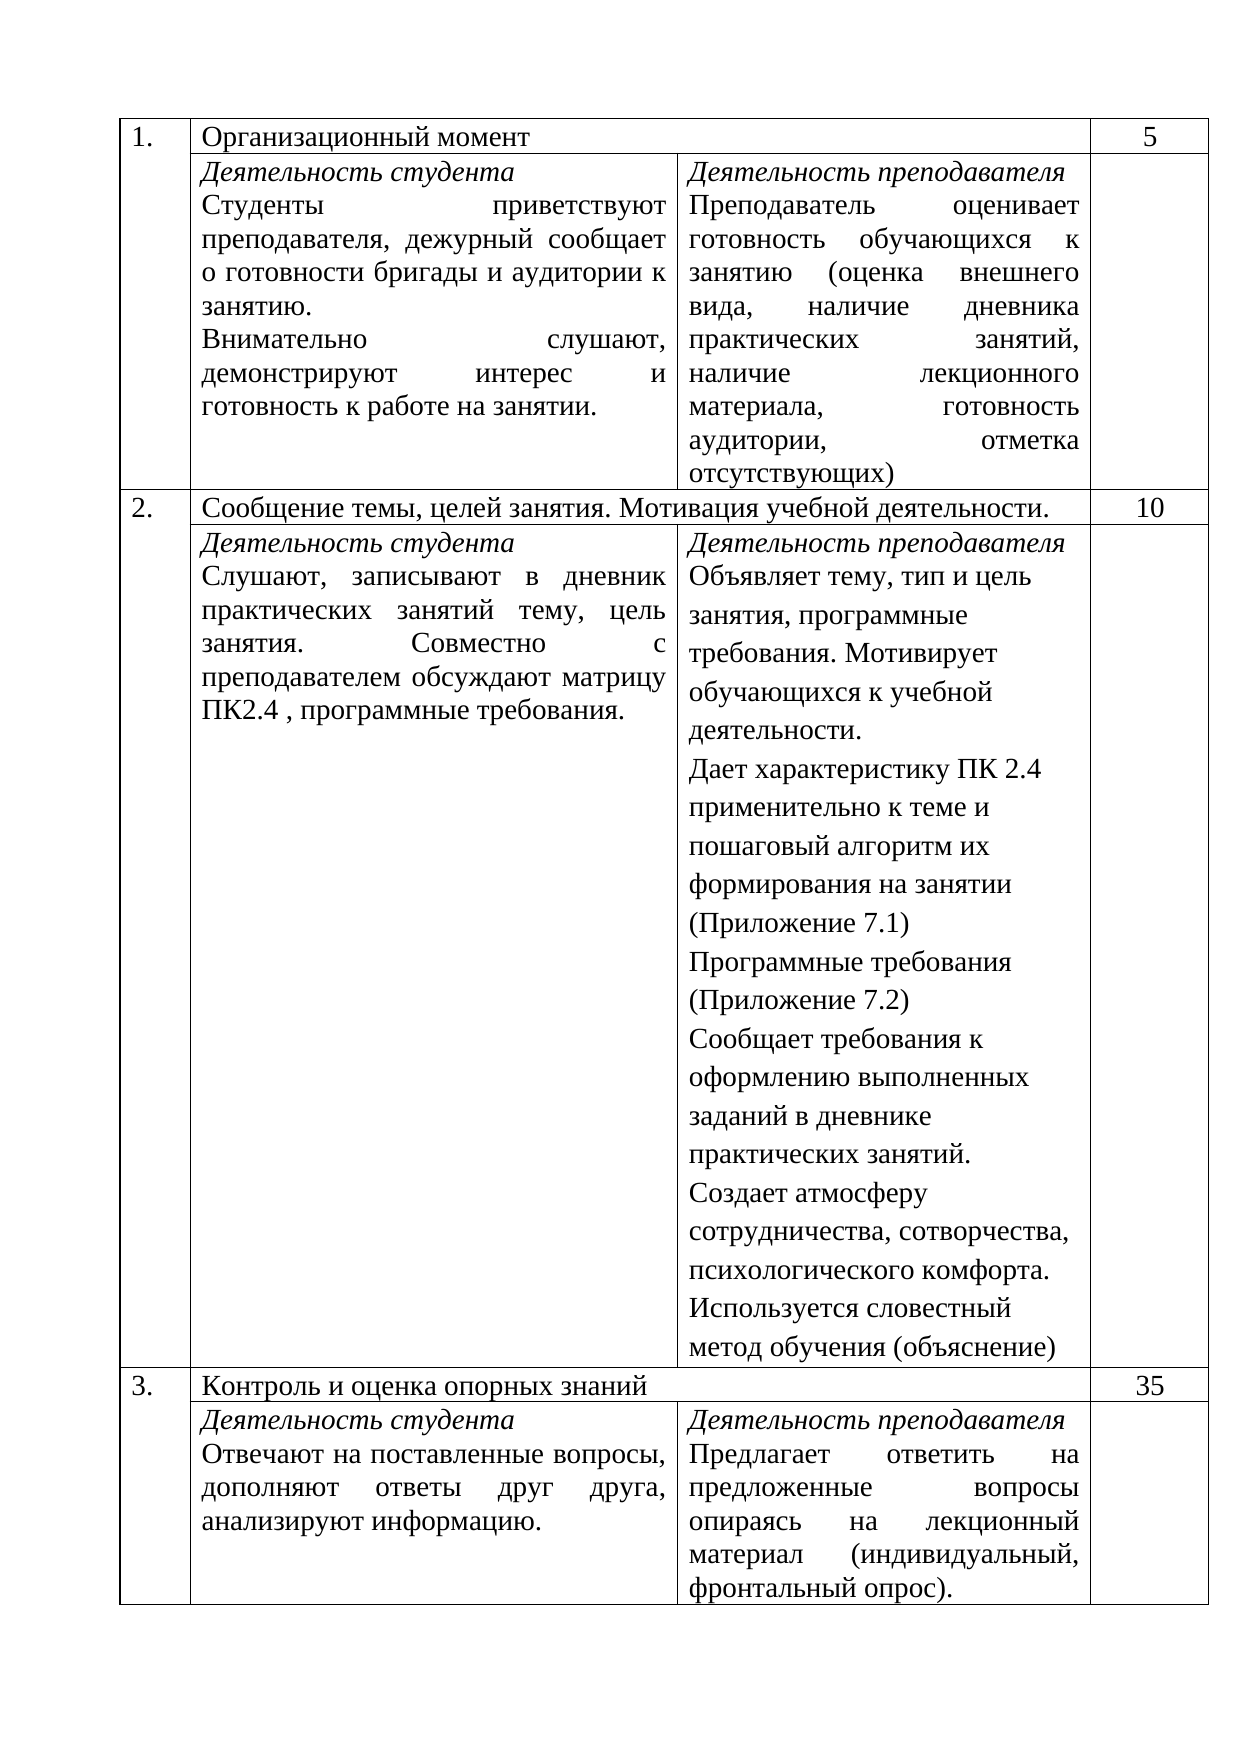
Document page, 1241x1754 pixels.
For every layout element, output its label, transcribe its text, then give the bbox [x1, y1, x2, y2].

table_cell Организационный момент [191, 119, 1090, 153]
table_cell 1. [121, 119, 190, 489]
table_cell [1091, 1402, 1208, 1603]
table_cell Деятельность студента Слушают, записывают в дневник практических занятий тему, цель занятия. Совместно с преподавателем обсуждают матрицу ПК2.4 , программные требования. [191, 525, 677, 1367]
table_cell [1091, 525, 1208, 1367]
table_cell Деятельность преподавателя Преподаватель оценивает готовность обучающихся к занятию (оценка внешнего вида, наличие дневника практических занятий, наличие лекционного материала, готовность аудитории, отметка отсутствующих) [678, 154, 1090, 489]
table_cell Сообщение темы, целей занятия. Мотивация учебной деятельности. [191, 490, 1090, 524]
table_cell 35 [1091, 1368, 1208, 1401]
table_cell 3. [121, 1368, 190, 1603]
table_cell 10 [1091, 490, 1208, 524]
table_cell 5 [1091, 119, 1208, 153]
table_cell 2. [121, 490, 190, 1367]
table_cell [191, 1402, 677, 1603]
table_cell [678, 1402, 1090, 1603]
table_cell Контроль и оценка опорных знаний [191, 1368, 1090, 1401]
table_cell Деятельность преподавателя Объявляет тему, тип и цель занятия, программные требования. Мотивирует обучающихся к учебной деятельности. Дает характеристику ПК 2.4 применительно к теме и пошаговый алгоритм их формирования на занятии (Приложение 7.1) Программные требования (Приложение 7.2) Сообщает требования к оформлению выполненных заданий в дневнике практических занятий. Создает атмосферу сотрудничества, сотворчества, психологического комфорта. Используется словестный метод обучения (объяснение) [678, 525, 1090, 1367]
table_cell Деятельность студента Студенты приветствуют преподавателя, дежурный сообщает о готовности бригады и аудитории к занятию. Внимательно слушают, демонстрируют интерес и готовность к работе на занятии. [191, 154, 677, 489]
table_cell [1091, 154, 1208, 489]
